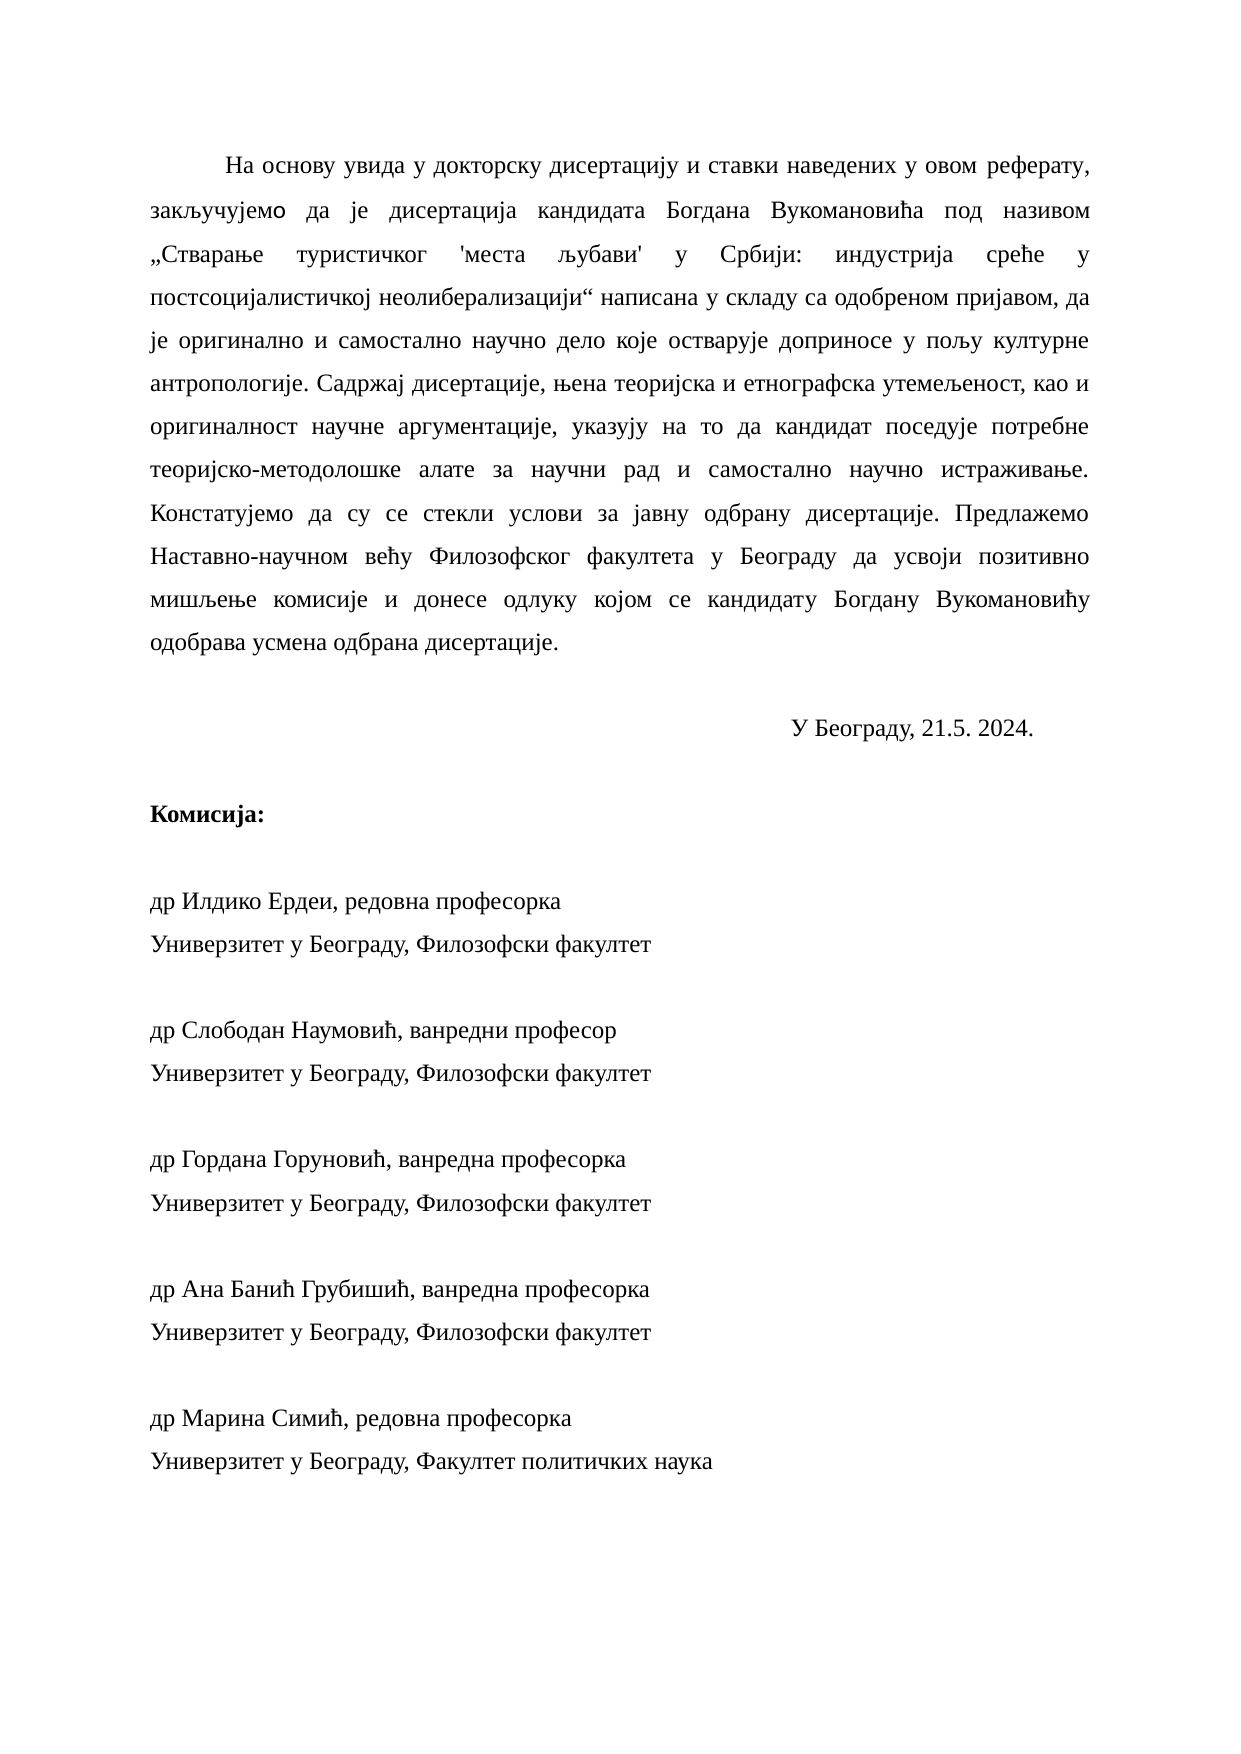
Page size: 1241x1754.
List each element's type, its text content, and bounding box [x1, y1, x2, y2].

text др Ана Банић Грубишић, ванредна професорка [150, 1274, 1090, 1303]
text Универзитет у Београду, Филозофски факултет [150, 1317, 1090, 1346]
text др Илдико Ердеи, редовна професорка Универзитет у Београду, Филозофски факултет [150, 886, 1090, 958]
text Комисија: [150, 799, 1090, 828]
text У Београду, 21.5. 2024. [150, 713, 1090, 742]
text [150, 1446, 1090, 1518]
text др Марина Симић, редовна професорка [150, 1360, 1090, 1432]
text др Слободан Наумовић, ванредни професор Универзитет у Београду, Филозофски факултет др Гордана Горуновић, ванредна професорка [150, 1015, 1090, 1173]
text Универзитет у Београду, Филозофски факултет [150, 1188, 1090, 1216]
text На основу увида у докторску дисертацију и ставки наведених у овом реферату, закључујемо да је дисертација кандидата Богдана Вукомановића под називом „Стварање туристичког 'места љубави' у Србији: индустрија среће у постсоцијалистичкој неолиберализацији“ написана у складу са одобреном пријавом, да је оригинално и самостално научно дело које остварује доприносе у пољу културне антропологије. Садржај дисертације, њена теоријска и етнографска утемељеност, као и оригиналност научне аргументације, указују на то да кандидат поседује потребне теоријско-методолошке алате за научни рад и самостално научно истраживање. Констатујемо да су се стекли услови за јавну одбрану дисертације. Предлажемо Наставно-научном већу Филозофског факултета у Београду да усвоји позитивно мишљење комисије и донесе одлуку којом се кандидату Богдану Вукомановићу одобрава усмена одбрана дисертације. [150, 150, 1090, 656]
